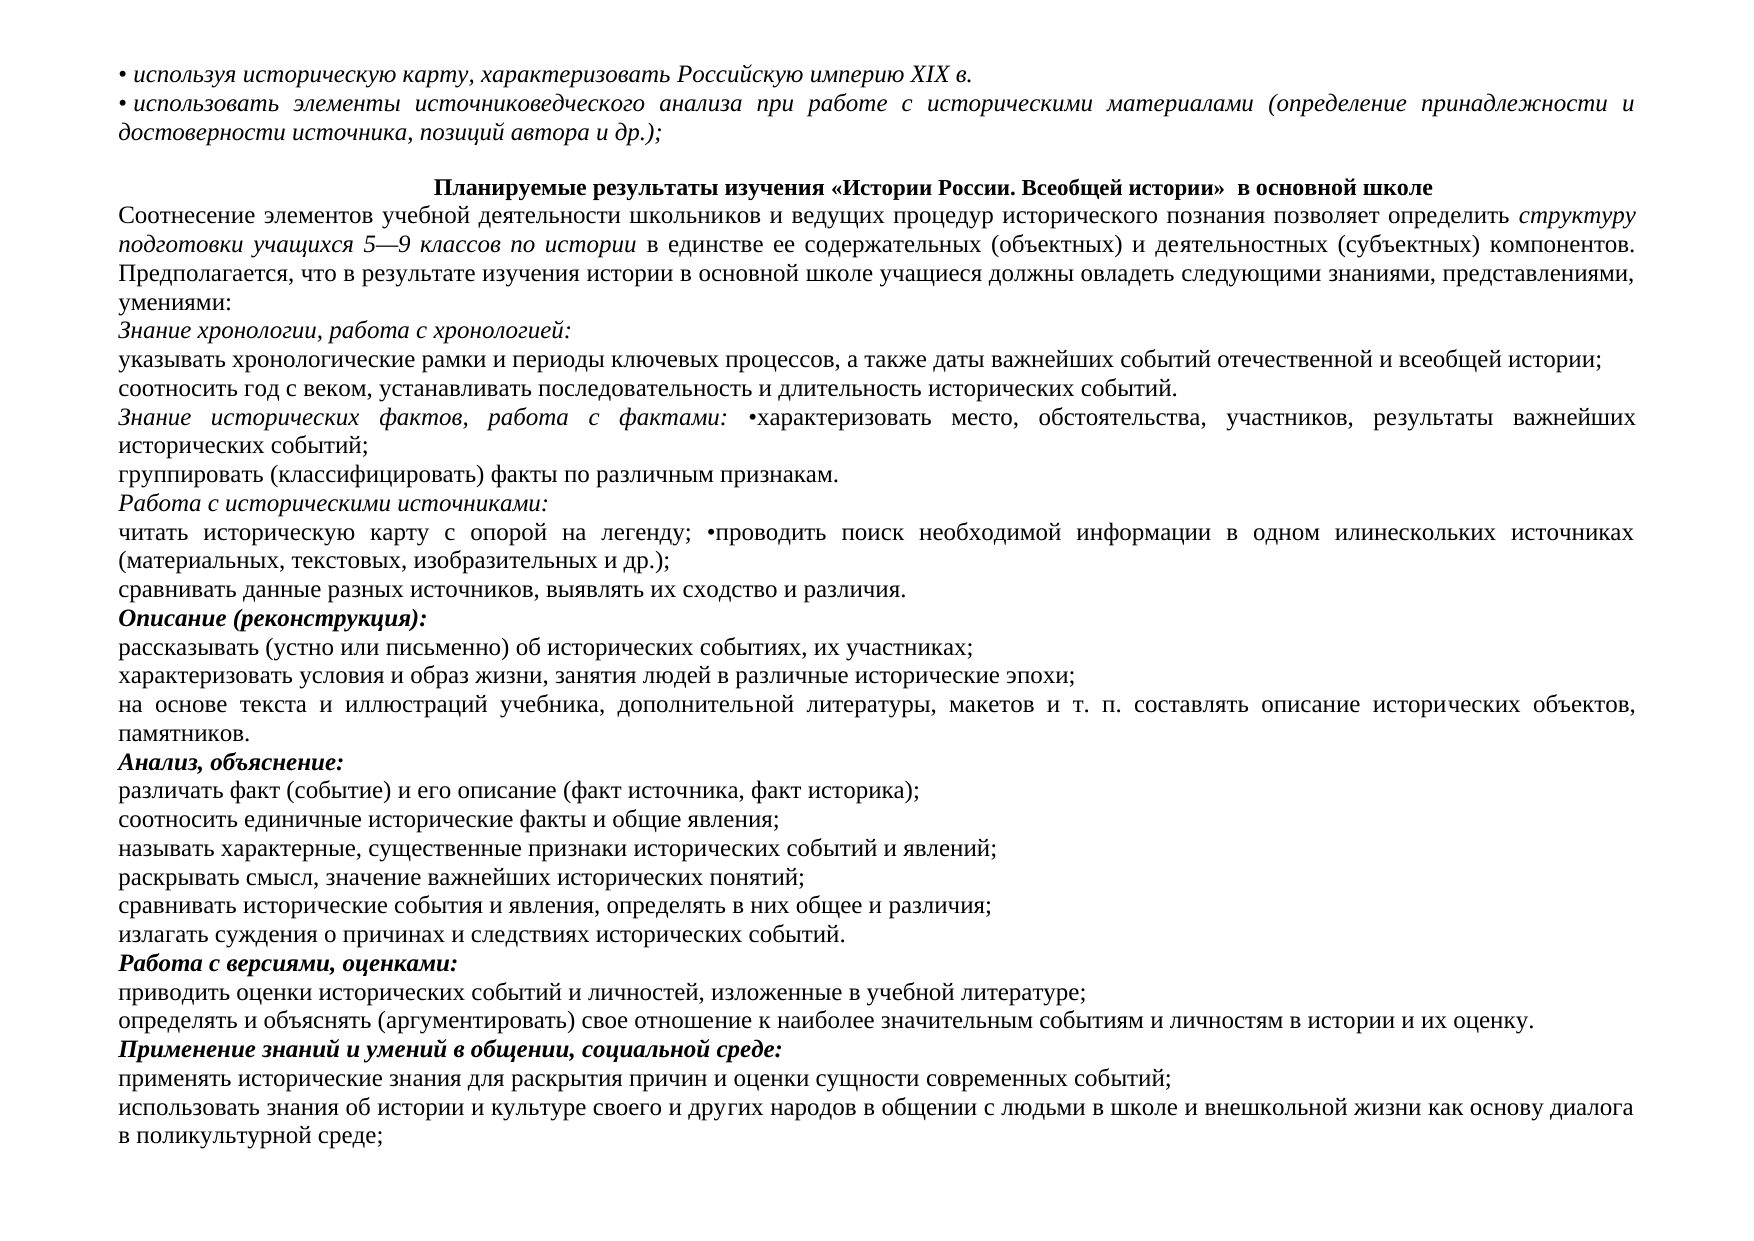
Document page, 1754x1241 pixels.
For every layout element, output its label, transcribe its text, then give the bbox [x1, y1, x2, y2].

text Анализ, объяснение: [118, 747, 1636, 776]
text использовать знания об истории и культуре своего и других народов в общении с людьми в школе и внешкольной жизни как основу диалога в поликультурной среде; [118, 1092, 1636, 1149]
text группировать (классифицировать) факты по различным признакам. [118, 459, 1636, 488]
text читать историческую карту с опорой на легенду; •проводить поиск необходимой информации в одном илинескольких источниках (материальных, текстовых, изобразительных и др.); [118, 517, 1636, 574]
text называть характерные, существенные признаки исторических событий и явлений; [118, 833, 1636, 862]
text указывать хронологические рамки и периоды ключевых процессов, а также даты важнейших событий отечественной и всеобщей истории; [118, 344, 1636, 373]
text рассказывать (устно или письменно) об исторических событиях, их участниках; [118, 632, 1636, 661]
text применять исторические знания для раскрытия причин и оценки сущности современных событий; [118, 1063, 1636, 1092]
text определять и объяснять (аргументировать) свое отношение к наиболее значительным событиям и личностям в истории и их оценку. [118, 1006, 1636, 1034]
text Знание исторических фактов, работа с фактами: •характеризовать место, обстоятельства, участников, результаты важнейших исторических событий; [118, 402, 1636, 459]
text излагать суждения о причинах и следствиях исторических событий. [118, 919, 1636, 948]
text Знание хронологии, работа с хронологией: [118, 316, 1636, 344]
text приводить оценки исторических событий и личностей, изложенные в учебной литературе; [118, 977, 1636, 1006]
text различать факт (событие) и его описание (факт источника, факт историка); [118, 776, 1636, 804]
text Описание (реконструкция): [118, 603, 1636, 632]
text • используя историческую карту, характеризовать Российскую империю ХIХ в. [118, 59, 1636, 88]
text сравнивать данные разных источников, выявлять их сходство и различия. [118, 574, 1636, 603]
text Планируемые результаты изучения «Истории России. Всеобщей истории» в основной школе [231, 173, 1636, 201]
text Работа с версиями, оценками: [118, 948, 1636, 977]
text характеризовать условия и образ жизни, занятия людей в различные исторические эпохи; [118, 661, 1636, 689]
text раскрывать смысл, значение важнейших исторических понятий; [118, 862, 1636, 891]
text соотносить единичные исторические факты и общие явления; [118, 804, 1636, 833]
text Применение знаний и умений в общении, социальной среде: [118, 1034, 1636, 1063]
text • использовать элементы источниковедческого анализа при работе с историческими материалами (определение принадлежности и достоверности источника, позиций автора и др.); [118, 88, 1636, 145]
text Работа с историческими источниками: [118, 488, 1636, 517]
text на основе текста и иллюстраций учебника, дополнительной литературы, макетов и т. п. составлять описание исторических объектов, памятников. [118, 689, 1636, 747]
text соотносить год с веком, устанавливать последовательность и длительность исторических событий. [118, 373, 1636, 402]
text сравнивать исторические события и явления, определять в них общее и различия; [118, 891, 1636, 919]
text Соотнесение элементов учебной деятельности школьников и ведущих процедур исторического познания позволяет определить структуру подготовки учащихся 5—9 классов по истории в единстве ее содержательных (объектных) и деятельностных (субъектных) компонентов. Предполагается, что в результате изучения истории в основной школе учащиеся должны овладеть следующими знаниями, представлениями, умениями: [118, 201, 1636, 316]
